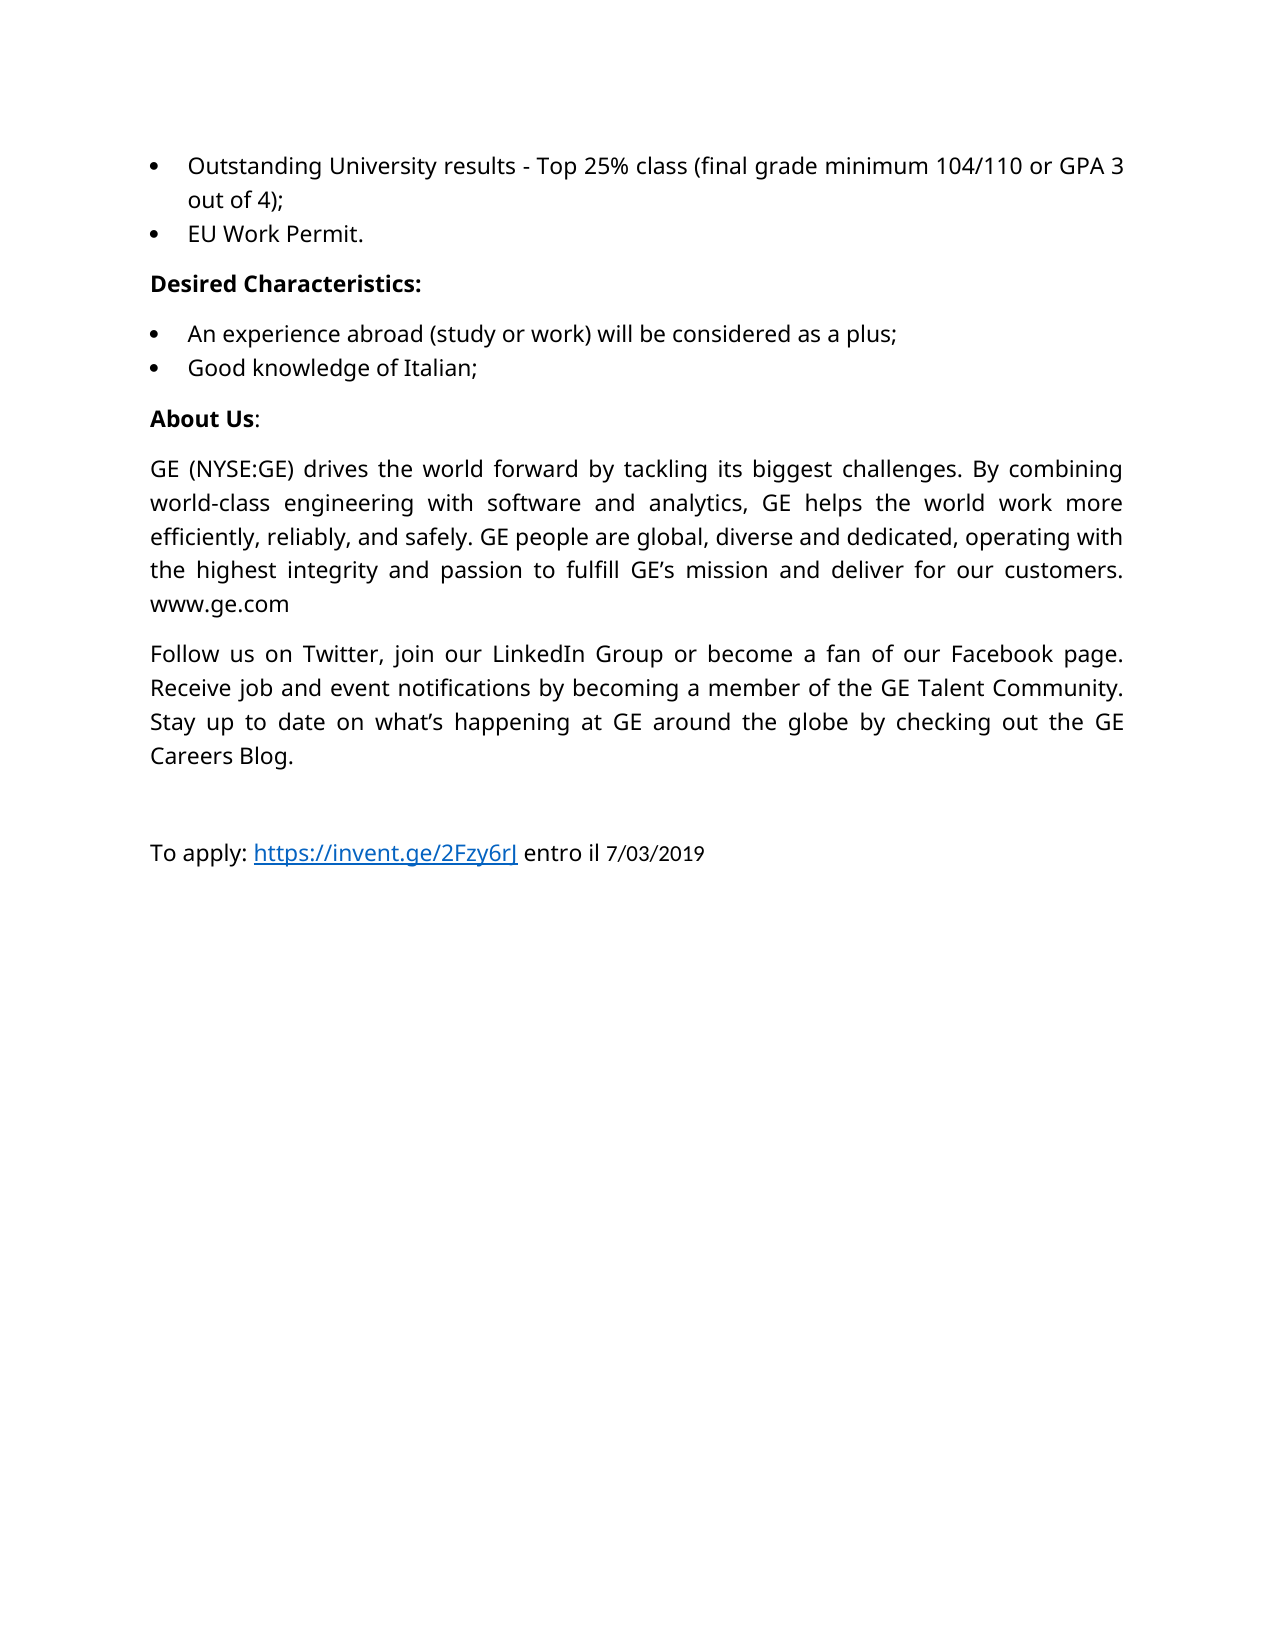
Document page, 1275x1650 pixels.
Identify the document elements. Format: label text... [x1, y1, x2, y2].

list Outstanding University results - Top 25% class (final grade minimum 104/110 or GPA 3 out of 4); [150, 150, 1125, 215]
list An experience abroad (study or work) will be considered as a plus; [150, 318, 1125, 349]
text Follow us on Twitter, join our LinkedIn Group or become a fan of our Facebook page. Receive job and event notifications by becoming a member of the GE Talent Community. Stay up to date on what’s happening at GE around the globe by checking out the GE Careers Blog. [150, 638, 1125, 771]
text GE (NYSE:GE) drives the world forward by tackling its biggest challenges. By combining world-class engineering with software and analytics, GE helps the world work more efficiently, reliably, and safely. GE people are global, diverse and dedicated, operating with the highest integrity and passion to fulfill GE’s mission and deliver for our customers. www.ge.com [150, 453, 1125, 619]
list Good knowledge of Italian; [150, 352, 1125, 383]
text To apply: https://invent.ge/2Fzy6rJ entro il 7/03/2019 [150, 837, 1125, 868]
text About Us: [150, 402, 1125, 434]
text Desired Characteristics: [150, 268, 1125, 299]
list EU Work Permit. [150, 217, 1125, 249]
